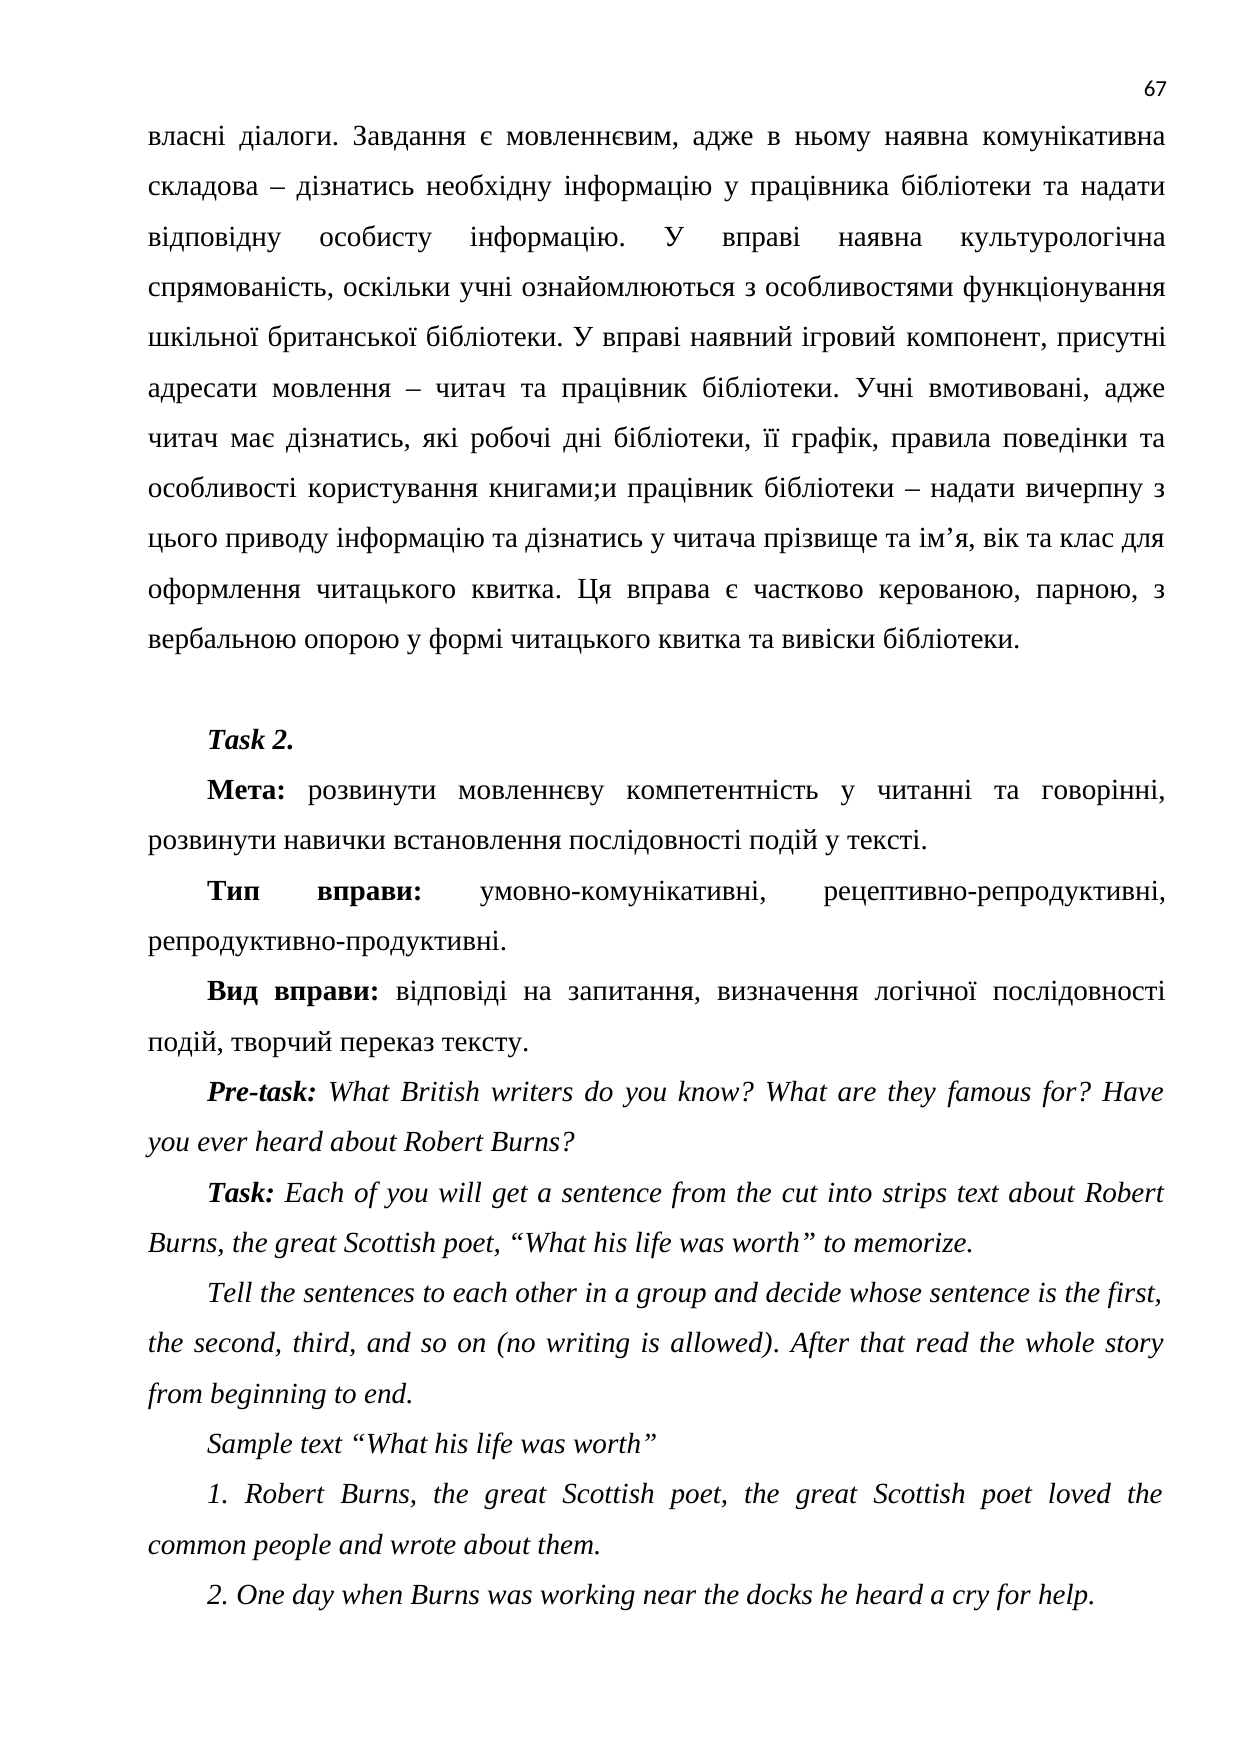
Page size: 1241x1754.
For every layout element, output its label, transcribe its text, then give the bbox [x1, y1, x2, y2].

text Tell the sentences to each other in a group and decide whose sentence is the first, the second, third, and so on (no writing is allowed). After that read the whole story from beginning to end. [148, 1275, 1167, 1409]
text Task 2. [148, 722, 1167, 755]
text 2. One day when Burns was working near the docks he heard a cry for help. [148, 1577, 1167, 1611]
text Мета: розвинути мовленнєву компетентність у читанні та говорінні, розвинути навички встановлення послідовності подій у тексті. [148, 772, 1167, 856]
text 1. Robert Burns, the great Scottish poet, the great Scottish poet loved the common people and wrote about them. [148, 1477, 1167, 1560]
text Task: Each of you will get a sentence from the cut into strips text about Robert Burns, the great Scottish poet, “What his life was worth” to memorize. [148, 1175, 1167, 1258]
text Вид вправи: відповіді на запитання, визначення логічної послідовності подій, творчий переказ тексту. [148, 973, 1167, 1057]
text Sample text “What his life was worth” [148, 1426, 1167, 1460]
text Тип вправи: умовно-комунікативні, рецептивно-репродуктивні, репродуктивно-продуктивні. [148, 873, 1167, 957]
text Pre-task: What British writers do you know? What are they famous for? Have you ever heard about Robert Burns? [148, 1074, 1167, 1158]
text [148, 118, 1167, 655]
